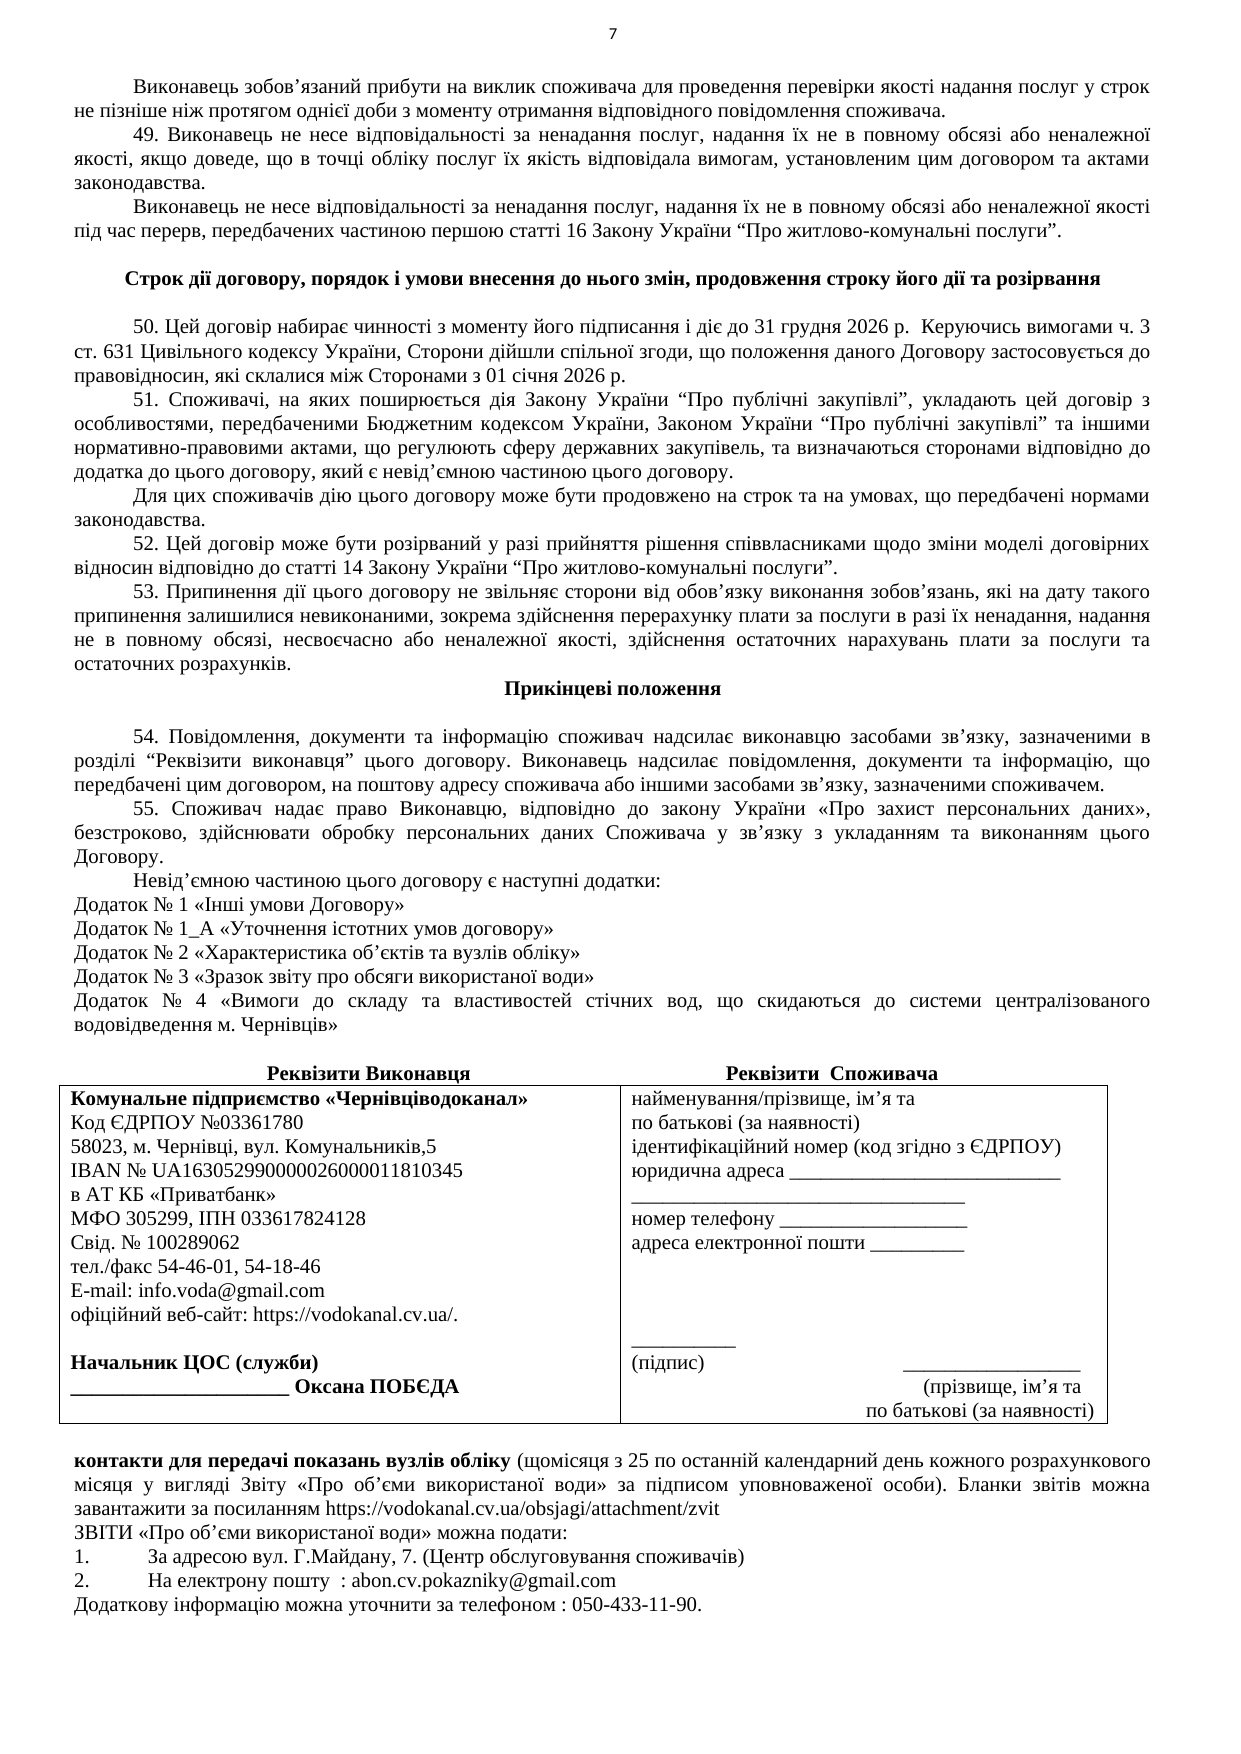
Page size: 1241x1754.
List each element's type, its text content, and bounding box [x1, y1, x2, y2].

text 53. Припинення дії цього договору не звільняє сторони від обов’язку виконання зобов’язань, які на дату такого припинення залишилися невиконаними, зокрема здійснення перерахунку плати за послуги в разі їх ненадання, надання не в повному обсязі, несвоєчасно або неналежної якості, здійснення остаточних нарахувань плати за послуги та остаточних розрахунків. [74, 579, 1152, 675]
text 50. Цей договір набирає чинності з моменту його підписання і діє до 31 грудня 2026 р. Керуючись вимогами ч. 3 ст. 631 Цивільного кодексу України, Сторони дійшли спільної згоди, що положення даного Договору застосовується до правовідносин, які склалися між Сторонами з 01 січня 2026 р. [74, 314, 1152, 387]
text Додаток № 4 «Вимоги до складу та властивостей стічних вод, що скидаються до системи централізованого водовідведення м. Чернівців» [74, 988, 1152, 1036]
text Додаткову інформацію можна уточнити за телефоном : 050-433-11-90. [74, 1592, 1152, 1616]
text ЗВІТИ «Про об’єми використаної води» можна подати: [74, 1520, 1152, 1544]
text 49. Виконавець не несе відповідальності за ненадання послуг, надання їх не в повному обсязі або неналежної якості, якщо доведе, що в точці обліку послуг їх якість відповідала вимогам, установленим цим договором та актами законодавства. [74, 122, 1152, 194]
text Додаток № 2 «Характеристика об’єктів та вузлів обліку» [74, 940, 1152, 964]
table_header найменування/прізвище, ім’я та по батькові (за наявності) ідентифікаційний номер (код згідно з ЄДРПОУ) юридична адреса __________________________ ________________________________ номер телефону __________________ адреса електронної пошти _________ __________ (підпис) _________________ (прізвище, ім’я та по батькові (за наявності) [621, 1086, 1107, 1422]
text Додаток № 1 «Інші умови Договору» [74, 892, 1152, 916]
table_header Комунальне підприємство «Чернівціводоканал» Код ЄДРПОУ №03361780 58023, м. Чернівці, вул. Комунальників,5 IBAN № UA163052990000026000011810345 в АТ КБ «Приватбанк» МФО 305299, ІПН 033617824128 Свід. № 100289062 тел./факс 54-46-01, 54-18-46 Е-mail: info.voda@gmail.com офіційний веб-сайт: https://vodokanal.cv.ua/. Начальник ЦОС (служби) _____________________ Оксана ПОБЄДА [60, 1086, 620, 1422]
text Додаток № 1_А «Уточнення істотних умов договору» [74, 916, 1152, 940]
text 52. Цей договір може бути розірваний у разі прийняття рішення співвласниками щодо зміни моделі договірних відносин відповідно до статті 14 Закону України “Про житлово-комунальні послуги”. [74, 531, 1152, 579]
text 1. За адресою вул. Г.Майдану, 7. (Центр обслуговування споживачів) [74, 1544, 1152, 1568]
text Виконавець не несе відповідальності за ненадання послуг, надання їх не в повному обсязі або неналежної якості під час перерв, передбачених частиною першою статті 16 Закону України “Про житлово-комунальні послуги”. [74, 194, 1152, 242]
text Невід’ємною частиною цього договору є наступні додатки: [74, 868, 1152, 892]
text Прикінцеві положення [74, 675, 1152, 699]
text Додаток № 3 «Зразок звіту про обсяги використаної води» [74, 964, 1152, 988]
text Виконавець зобов’язаний прибути на виклик споживача для проведення перевірки якості надання послуг у строк не пізніше ніж протягом однієї доби з моменту отримання відповідного повідомлення споживача. [74, 74, 1152, 122]
text Для цих споживачів дію цього договору може бути продовжено на строк та на умовах, що передбачені нормами законодавства. [74, 483, 1152, 531]
text контакти для передачі показань вузлів обліку (щомісяця з 25 по останній календарний день кожного розрахункового місяця у вигляді Звіту «Про об’єми використаної води» за підписом уповноваженої особи). Бланки звітів можна завантажити за посиланням https://vodokanal.cv.ua/obsjagi/attachment/zvit [74, 1447, 1152, 1520]
text Строк дії договору, порядок і умови внесення до нього змін, продовження строку його дії та розірвання [74, 266, 1152, 290]
text 2. На електрону пошту : abon.cv.pokazniky@gmail.com [74, 1568, 1152, 1592]
text 55. Споживач надає право Виконавцю, відповідно до закону України «Про захист персональних даних», безстроково, здійснювати обробку персональних даних Споживача у зв’язку з укладанням та виконанням цього Договору. [74, 796, 1152, 868]
text 51. Споживачі, на яких поширюється дія Закону України “Про публічні закупівлі”, укладають цей договір з особливостями, передбаченими Бюджетним кодексом України, Законом України “Про публічні закупівлі” та іншими нормативно-правовими актами, що регулюють сферу державних закупівель, та визначаються сторонами відповідно до додатка до цього договору, який є невід’ємною частиною цього договору. [74, 387, 1152, 483]
text Реквізити Виконавця Реквізити Споживача [74, 1060, 1152, 1084]
text 54. Повідомлення, документи та інформацію споживач надсилає виконавцю засобами зв’язку, зазначеними в розділі “Реквізити виконавця” цього договору. Виконавець надсилає повідомлення, документи та інформацію, що передбачені цим договором, на поштову адресу споживача або іншими засобами зв’язку, зазначеними споживачем. [74, 723, 1152, 796]
